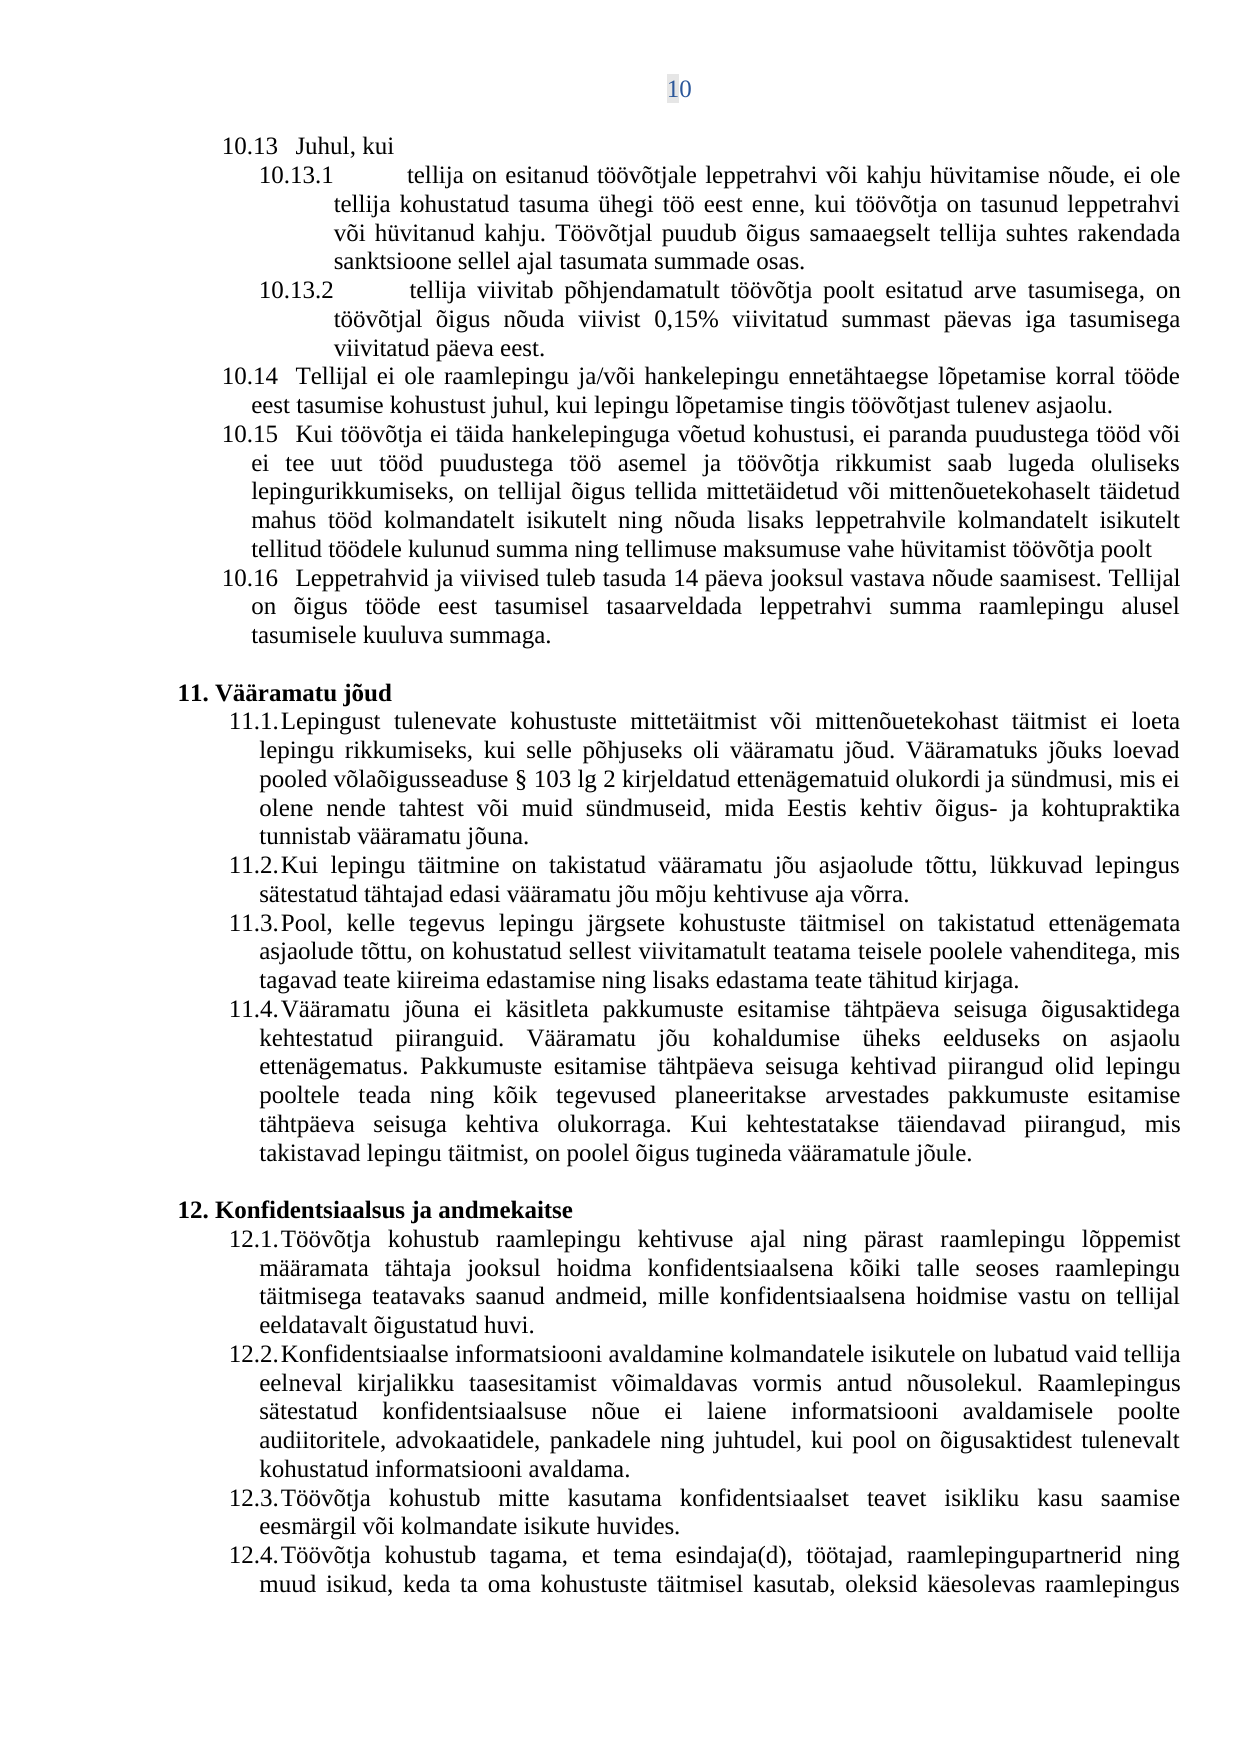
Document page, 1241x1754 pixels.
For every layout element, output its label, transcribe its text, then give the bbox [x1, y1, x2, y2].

list Juhul, kui [222, 131, 1181, 160]
list Töövõtja kohustub raamlepingu kehtivuse ajal ning pärast raamlepingu lõppemist määramata tähtaja jooksul hoidma konfidentsiaalsena kõiki talle seoses raamlepingu täitmisega teatavaks saanud andmeid, mille konfidentsiaalsena hoidmise vastu on tellijal eeldatavalt õigustatud huvi. [228, 1224, 1181, 1339]
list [228, 1540, 1181, 1598]
list tellija on esitanud töövõtjale leppetrahvi või kahju hüvitamise nõude, ei ole tellija kohustatud tasuma ühegi töö eest enne, kui töövõtja on tasunud leppetrahvi või hüvitanud kahju. Töövõtjal puudub õigus samaaegselt tellija suhtes rakendada sanktsioone sellel ajal tasumata summade osas. [258, 160, 1181, 275]
list Kui lepingu täitmine on takistatud vääramatu jõu asjaolude tõttu, lükkuvad lepingus sätestatud tähtajad edasi vääramatu jõu mõju kehtivuse aja võrra. [228, 850, 1181, 908]
list Vääramatu jõuna ei käsitleta pakkumuste esitamise tähtpäeva seisuga õigusaktidega kehtestatud piiranguid. Vääramatu jõu kohaldumise üheks eelduseks on asjaolu ettenägematus. Pakkumuste esitamise tähtpäeva seisuga kehtivad piirangud olid lepingu pooltele teada ning kõik tegevused planeeritakse arvestades pakkumuste esitamise tähtpäeva seisuga kehtiva olukorraga. Kui kehtestatakse täiendavad piirangud, mis takistavad lepingu täitmist, on poolel õigus tugineda vääramatule jõule. [228, 994, 1181, 1166]
list Kui töövõtja ei täida hankelepinguga võetud kohustusi, ei paranda puudustega tööd või ei tee uut tööd puudustega töö asemel ja töövõtja rikkumist saab lugeda oluliseks lepingurikkumiseks, on tellijal õigus tellida mittetäidetud või mittenõuetekohaselt täidetud mahus tööd kolmandatelt isikutelt ning nõuda lisaks leppetrahvile kolmandatelt isikutelt tellitud töödele kulunud summa ning tellimuse maksumuse vahe hüvitamist töövõtja poolt [222, 419, 1181, 563]
list Tellijal ei ole raamlepingu ja/või hankelepingu ennetähtaegse lõpetamise korral tööde eest tasumise kohustust juhul, kui lepingu lõpetamise tingis töövõtjast tulenev asjaolu. [222, 361, 1181, 419]
list Vääramatu jõud [177, 678, 1181, 706]
list tellija viivitab põhjendamatult töövõtja poolt esitatud arve tasumisega, on töövõtjal õigus nõuda viivist 0,15% viivitatud summast päevas iga tasumisega viivitatud päeva eest. [258, 275, 1181, 361]
list Konfidentsiaalsus ja andmekaitse [177, 1195, 1181, 1224]
list Töövõtja kohustub mitte kasutama konfidentsiaalset teavet isikliku kasu saamise eesmärgil või kolmandate isikute huvides. [228, 1483, 1181, 1540]
list Pool, kelle tegevus lepingu järgsete kohustuste täitmisel on takistatud ettenägemata asjaolude tõttu, on kohustatud sellest viivitamatult teatama teisele poolele vahenditega, mis tagavad teate kiireima edastamise ning lisaks edastama teate tähitud kirjaga. [228, 908, 1181, 994]
list Konfidentsiaalse informatsiooni avaldamine kolmandatele isikutele on lubatud vaid tellija eelneval kirjalikku taasesitamist võimaldavas vormis antud nõusolekul. Raamlepingus sätestatud konfidentsiaalsuse nõue ei laiene informatsiooni avaldamisele poolte audiitoritele, advokaatidele, pankadele ning juhtudel, kui pool on õigusaktidest tulenevalt kohustatud informatsiooni avaldama. [228, 1339, 1181, 1483]
list Leppetrahvid ja viivised tuleb tasuda 14 päeva jooksul vastava nõude saamisest. Tellijal on õigus tööde eest tasumisel tasaarveldada leppetrahvi summa raamlepingu alusel tasumisele kuuluva summaga. [222, 563, 1181, 649]
list Lepingust tulenevate kohustuste mittetäitmist või mittenõuetekohast täitmist ei loeta lepingu rikkumiseks, kui selle põhjuseks oli vääramatu jõud. Vääramatuks jõuks loevad pooled võlaõigusseaduse § 103 lg 2 kirjeldatud ettenägematuid olukordi ja sündmusi, mis ei olene nende tahtest või muid sündmuseid, mida Eestis kehtiv õigus- ja kohtupraktika tunnistab vääramatu jõuna. [228, 706, 1181, 850]
